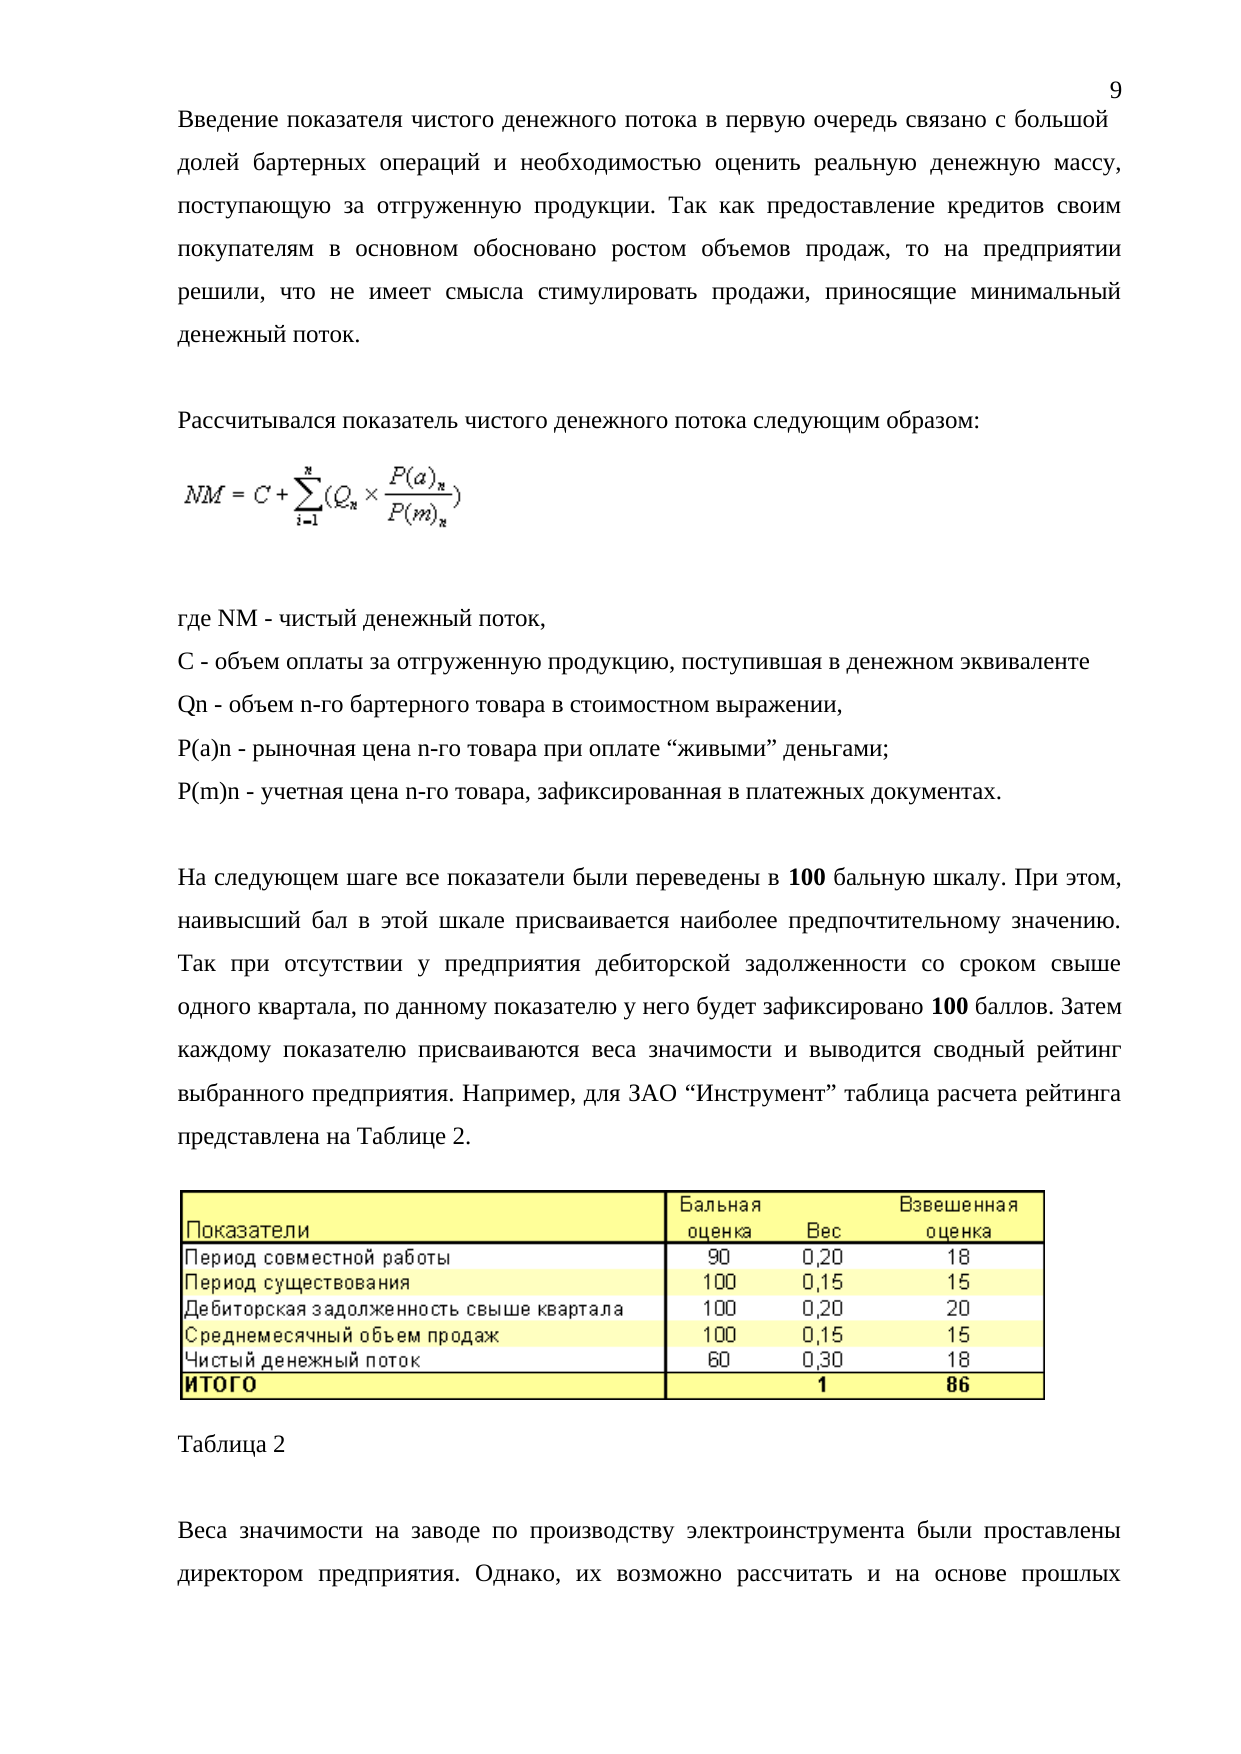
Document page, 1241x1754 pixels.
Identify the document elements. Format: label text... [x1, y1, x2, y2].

text где NM - чистый денежный поток, С - объем оплаты за отгруженную продукцию, поступившая в денежном эквиваленте Qn - объем n-го бартерного товара в стоимостном выражении, P(a)n - рыночная цена n-го товара при оплате “живыми” деньгами; P(m)n - учетная цена n-го товара, зафиксированная в платежных документах. [177, 603, 1122, 804]
text На следующем шаге все показатели были переведены в 100 бальную шкалу. При этом, наивысший бал в этой шкале присваивается наиболее предпочтительному значению. Так при отсутствии у предприятия дебиторской задолженности со сроком свыше одного квартала, по данному показателю у него будет зафиксировано 100 баллов. Затем каждому показателю присваиваются веса значимости и выводится сводный рейтинг выбранного предприятия. Например, для ЗАО “Инструмент” таблица расчета рейтинга представлена на Таблице 2. [177, 862, 1122, 1149]
text Введение показателя чистого денежного потока в первую очередь связано с большой долей бартерных операций и необходимостью оценить реальную денежную массу, поступающую за отгруженную продукции. Так как предоставление кредитов своим покупателям в основном обосновано ростом объемов продаж, то на предприятии решили, что не имеет смысла стимулировать продажи, приносящие минимальный денежный поток. [177, 104, 1122, 348]
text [177, 1515, 1122, 1587]
text Рассчитывался показатель чистого денежного потока следующим образом: [177, 406, 1122, 434]
picture [180, 1190, 1045, 1400]
picture [180, 459, 465, 532]
